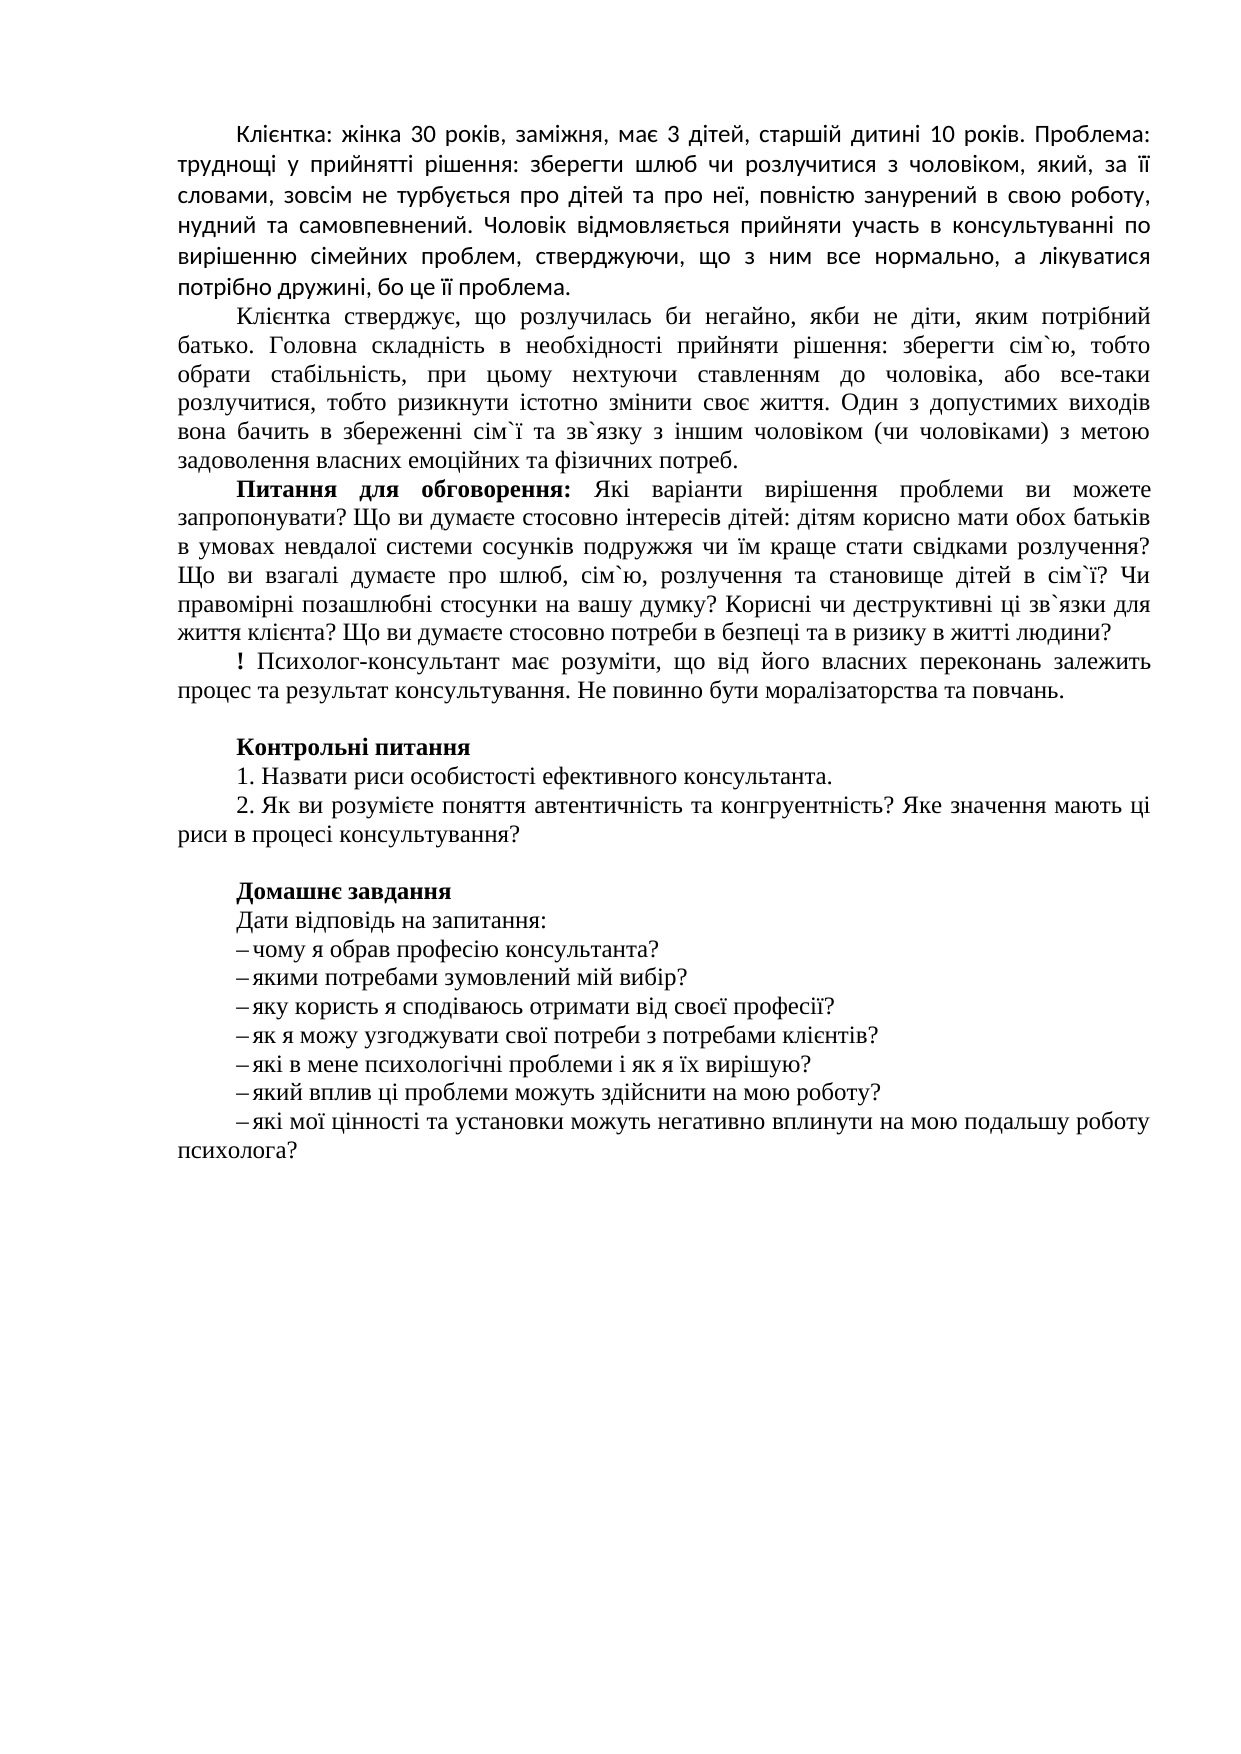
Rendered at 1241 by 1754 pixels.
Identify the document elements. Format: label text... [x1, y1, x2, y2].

text Клієнтка стверджує, що розлучилась би негайно, якби не діти, яким потрібний батько. Головна складність в необхідності прийняти рішення: зберегти сім`ю, тобто обрати стабільність, при цьому нехтуючи ставленням до чоловіка, або все-таки розлучитися, тобто ризикнути істотно змінити своє життя. Один з допустимих виходів вона бачить в збереженні сім`ї та зв`язку з іншим чоловіком (чи чоловіками) з метою задоволення власних емоційних та фізичних потреб. [177, 301, 1152, 474]
text Питання для обговорення: Які варіанти вирішення проблеми ви можете запропонувати? Що ви думаєте стосовно інтересів дітей: дітям корисно мати обох батьків в умовах невдалої системи сосунків подружжя чи їм краще стати свідками розлучення? Що ви взагалі думаєте про шлюб, сім`ю, розлучення та становище дітей в сім`ї? Чи правомірні позашлюбні стосунки на вашу думку? Корисні чи деструктивні ці зв`язки для життя клієнта? Що ви думаєте стосовно потреби в безпеці та в ризику в житті людини? [177, 474, 1152, 646]
subtitle Клієнтка: жінка 30 років, заміжня, має 3 дітей, старшій дитині 10 років. Проблема: труднощі у прийнятті рішення: зберегти шлюб чи розлучитися з чоловіком, який, за її словами, зовсім не турбується про дітей та про неї, повністю занурений в свою роботу, нудний та самовпевнений. Чоловік відмовляється прийняти участь в консультуванні по вирішенню сімейних проблем, стверджуючи, що з ним все нормально, а лікуватися потрібно дружині, бо це її проблема. [177, 118, 1152, 301]
text ! Психолог-консультант має розуміти, що від його власних переконань залежить процес та результат консультування. Не повинно бути моралізаторства та повчань. [177, 646, 1152, 704]
text Контрольні питання [177, 732, 1152, 761]
list яку користь я сподіваюсь отримати від своєї професії? [177, 991, 1152, 1020]
list чому я обрав професію консультанта? [177, 934, 1152, 962]
text Домашнє завдання [177, 876, 1152, 905]
text Дати відповідь на запитання: [177, 905, 1152, 934]
text 1. Назвати риси особистості ефективного консультанта. [177, 761, 1152, 790]
list який вплив ці проблеми можуть здійснити на мою роботу? [177, 1077, 1152, 1106]
list як я можу узгоджувати свої потреби з потребами клієнтів? [177, 1020, 1152, 1049]
text 2. Як ви розумієте поняття автентичність та конгруентність? Яке значення мають ці риси в процесі консультування? [177, 790, 1152, 847]
list якими потребами зумовлений мій вибір? [177, 962, 1152, 991]
list які в мене психологічні проблеми і як я їх вирішую? [177, 1049, 1152, 1077]
list які мої цінності та установки можуть негативно вплинути на мою подальшу роботу психолога? [177, 1106, 1152, 1164]
